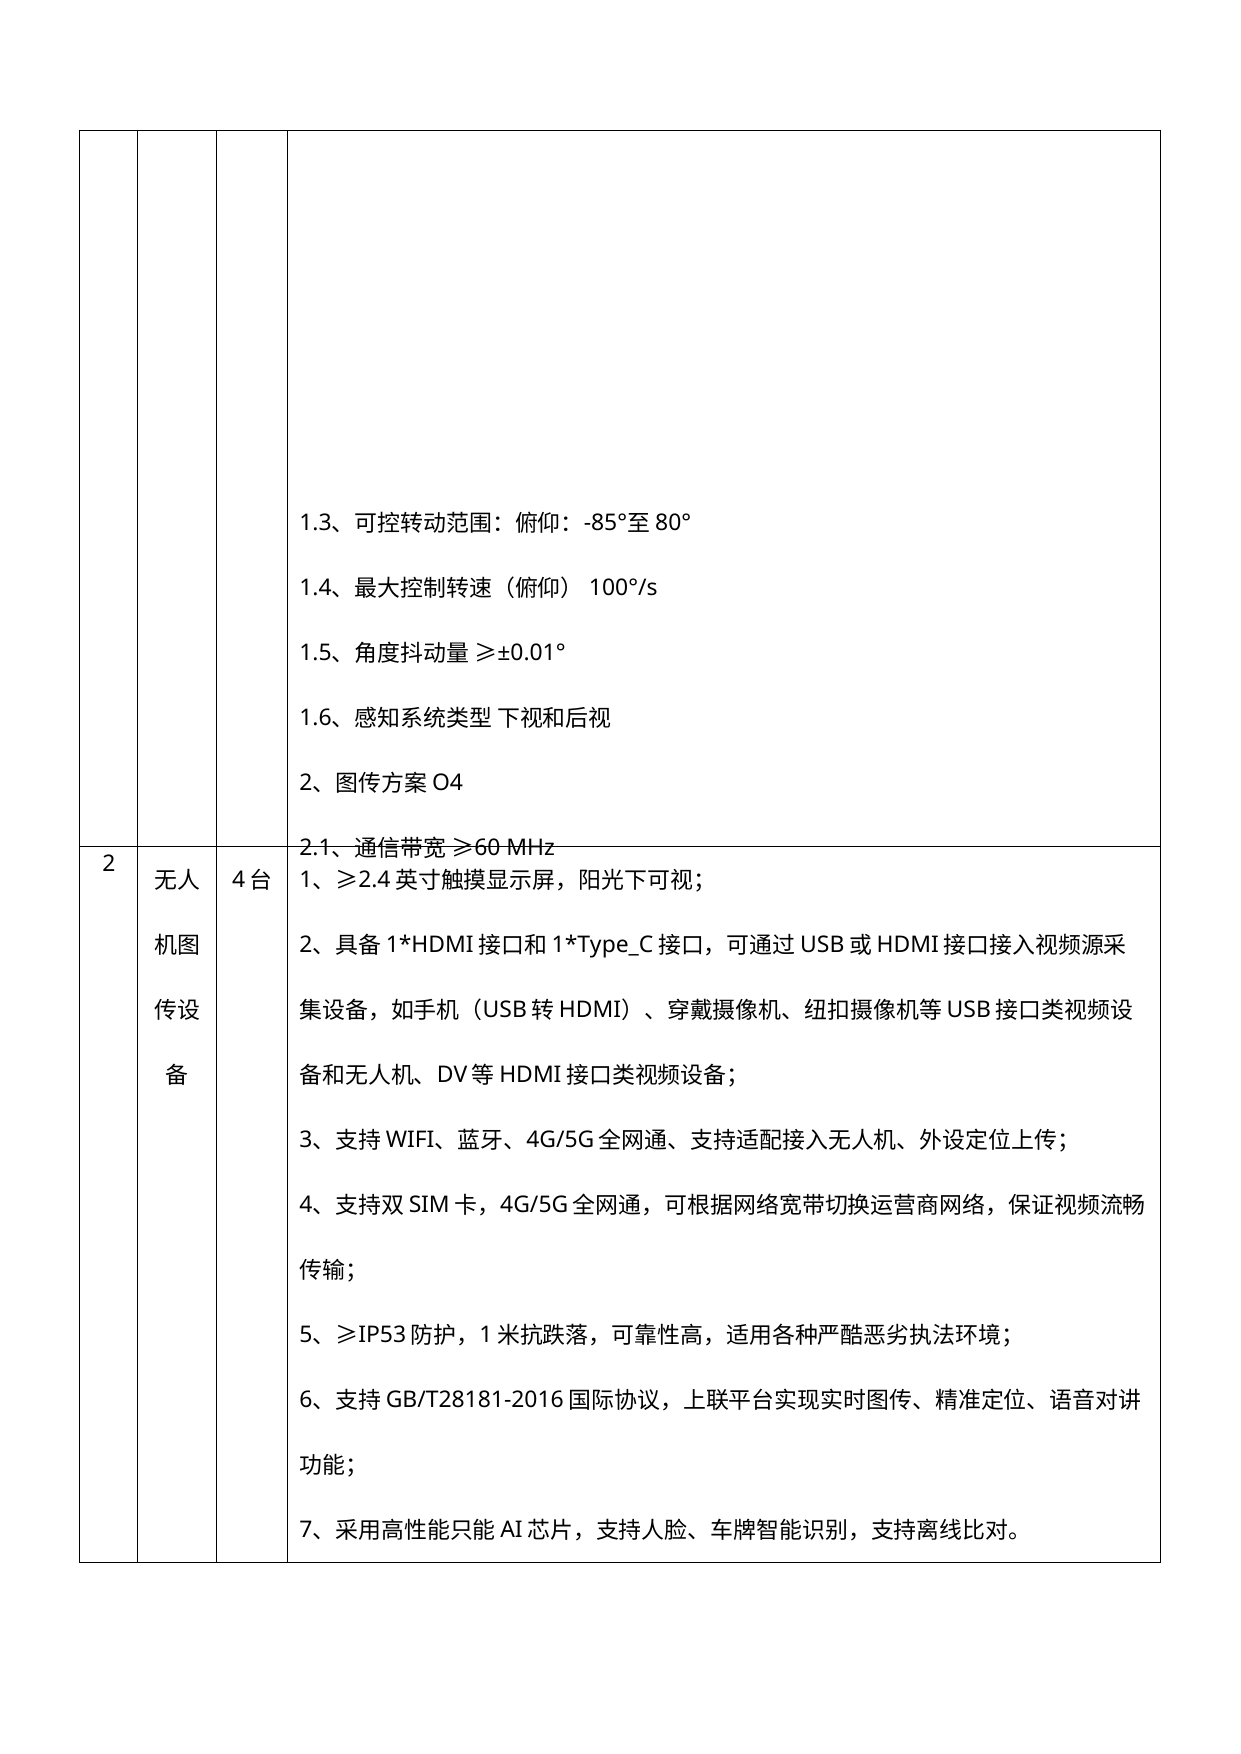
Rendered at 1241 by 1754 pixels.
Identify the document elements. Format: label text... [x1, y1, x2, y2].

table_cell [288, 847, 1160, 1562]
table_cell 无人机图传设备 [138, 847, 216, 1562]
table_cell 2 [80, 847, 137, 1562]
table_cell 4台 [217, 847, 287, 1562]
